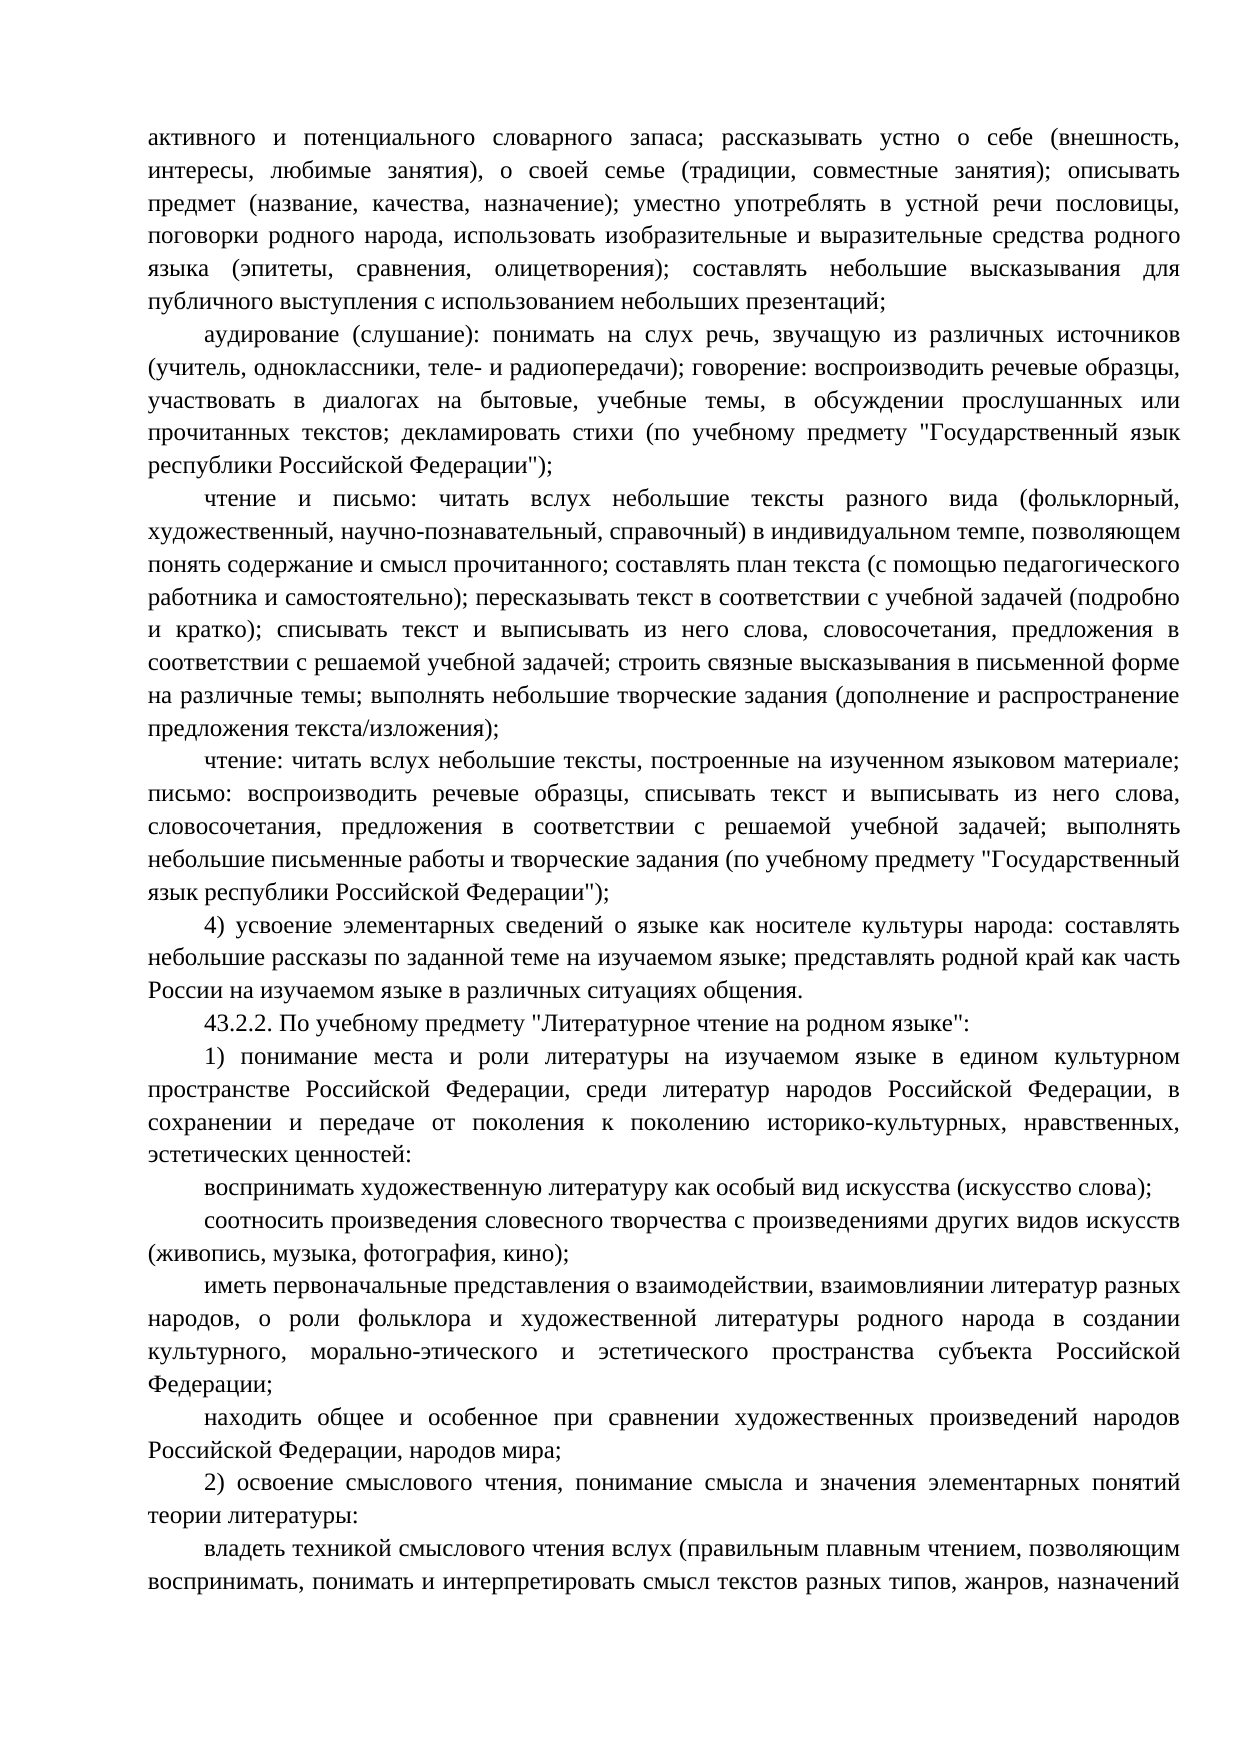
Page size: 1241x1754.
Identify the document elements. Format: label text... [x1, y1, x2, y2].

text аудирование (слушание): понимать на слух речь, звучащую из различных источников (учитель, одноклассники, теле- и радиопередачи); говорение: воспроизводить речевые образцы, участвовать в диалогах на бытовые, учебные темы, в обсуждении прослушанных или прочитанных текстов; декламировать стихи (по учебному предмету "Государственный язык республики Российской Федерации"); [148, 315, 1181, 479]
text иметь первоначальные представления о взаимодействии, взаимовлиянии литератур разных народов, о роли фольклора и художественной литературы родного народа в создании культурного, морально-этического и эстетического пространства субъекта Российской Федерации; [148, 1267, 1181, 1398]
text чтение: читать вслух небольшие тексты, построенные на изученном языковом материале; письмо: воспроизводить речевые образцы, списывать текст и выписывать из него слова, словосочетания, предложения в соответствии с решаемой учебной задачей; выполнять небольшие письменные работы и творческие задания (по учебному предмету "Государственный язык республики Российской Федерации"); [148, 742, 1181, 906]
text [148, 118, 1181, 315]
text находить общее и особенное при сравнении художественных произведений народов Российской Федерации, народов мира; [148, 1398, 1181, 1463]
text 1) понимание места и роли литературы на изучаемом языке в едином культурном пространстве Российской Федерации, среди литератур народов Российской Федерации, в сохранении и передаче от поколения к поколению историко-культурных, нравственных, эстетических ценностей: [148, 1037, 1181, 1168]
text чтение и письмо: читать вслух небольшие тексты разного вида (фольклорный, художественный, научно-познавательный, справочный) в индивидуальном темпе, позволяющем понять содержание и смысл прочитанного; составлять план текста (с помощью педагогического работника и самостоятельно); пересказывать текст в соответствии с учебной задачей (подробно и кратко); списывать текст и выписывать из него слова, словосочетания, предложения в соответствии с решаемой учебной задачей; строить связные высказывания в письменной форме на различные темы; выполнять небольшие творческие задания (дополнение и распространение предложения текста/изложения); [148, 479, 1181, 742]
text соотносить произведения словесного творчества с произведениями других видов искусств (живопись, музыка, фотография, кино); [148, 1201, 1181, 1267]
text воспринимать художественную литературу как особый вид искусства (искусство слова); [148, 1168, 1181, 1201]
text 4) усвоение элементарных сведений о языке как носителе культуры народа: составлять небольшие рассказы по заданной теме на изучаемом языке; представлять родной край как часть России на изучаемом языке в различных ситуациях общения. [148, 906, 1181, 1004]
text 2) освоение смыслового чтения, понимание смысла и значения элементарных понятий теории литературы: [148, 1463, 1181, 1529]
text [148, 1529, 1181, 1595]
text 43.2.2. По учебному предмету "Литературное чтение на родном языке": [148, 1004, 1181, 1037]
